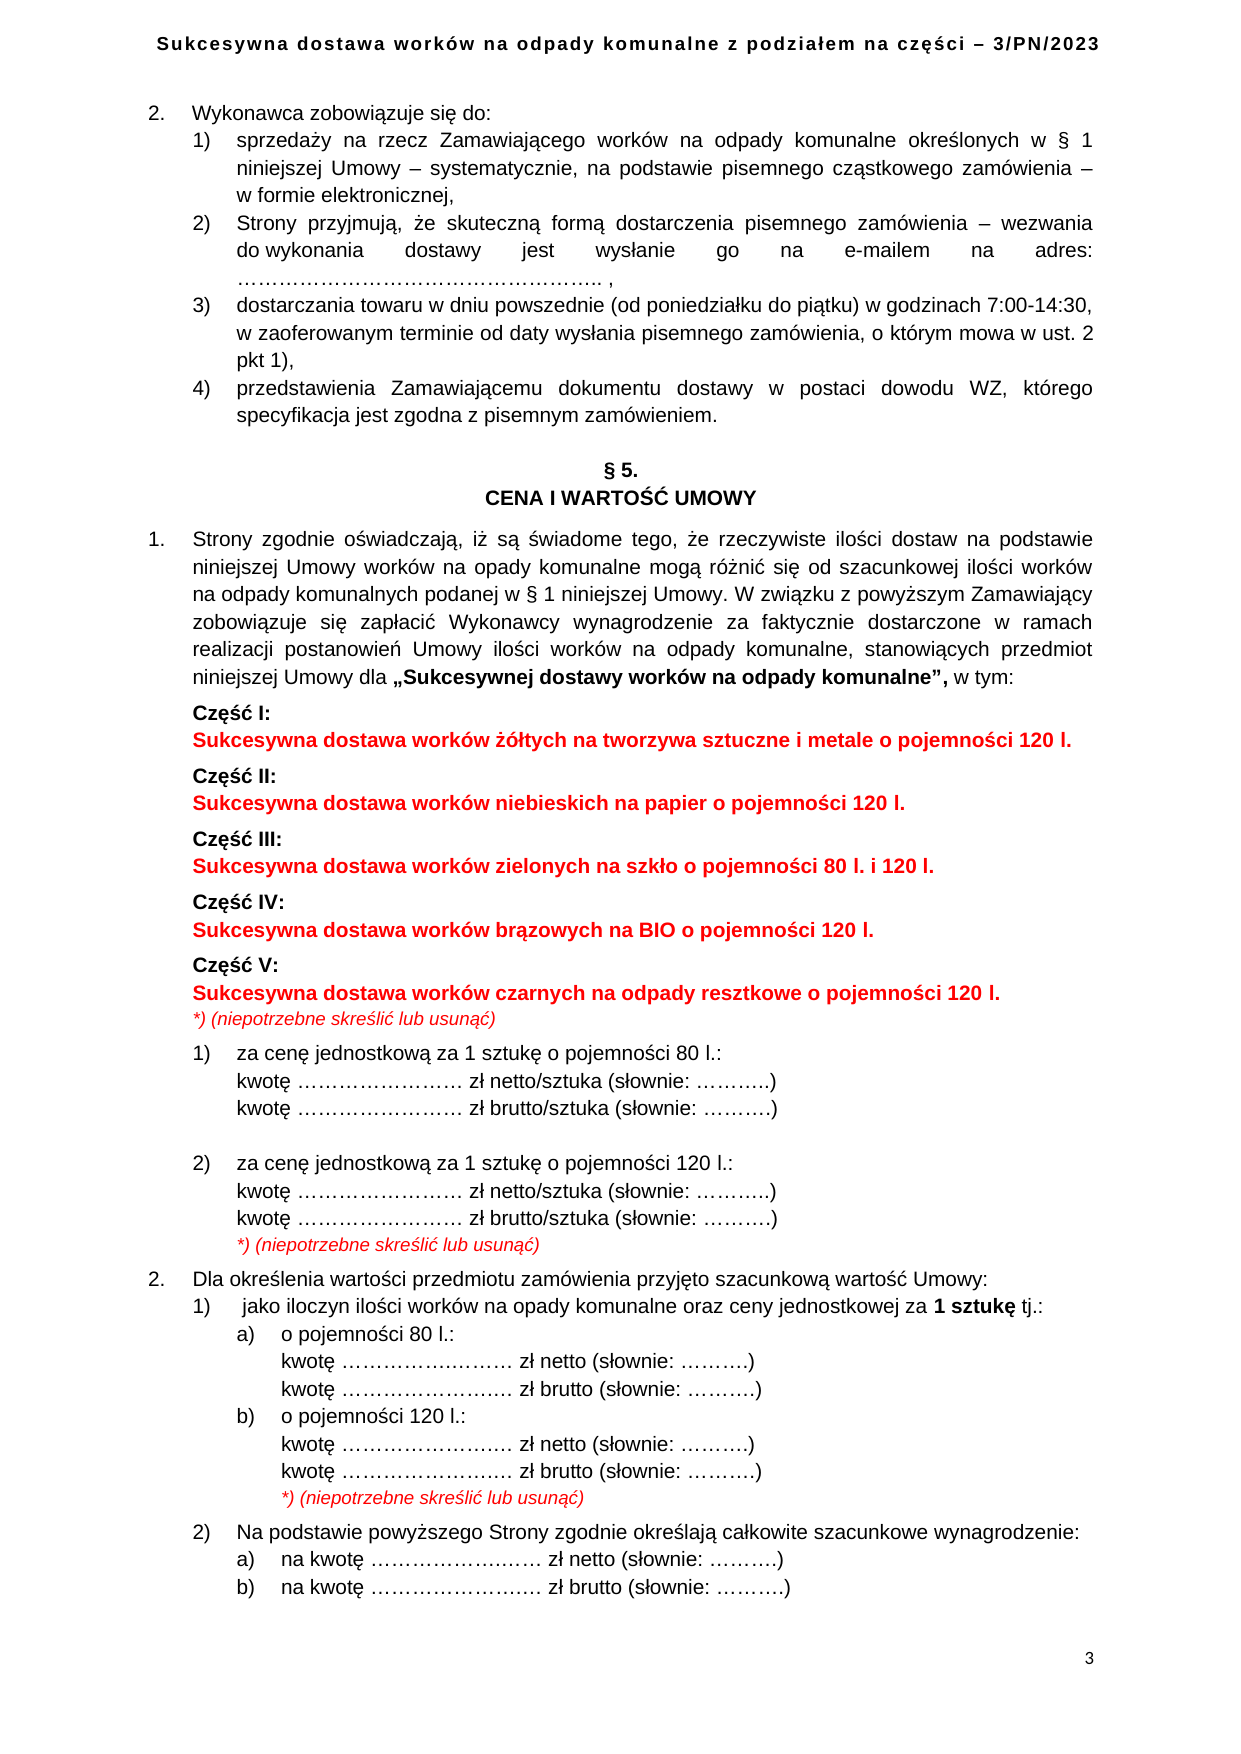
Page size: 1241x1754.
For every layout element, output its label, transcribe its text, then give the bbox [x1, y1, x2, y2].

list o pojemności 120 l.: [236, 1404, 1094, 1428]
text 2) za cenę jednostkową za 1 sztukę o pojemności 120 l.: [192, 1151, 1094, 1175]
text § 5. [148, 458, 1094, 482]
text Sukcesywna dostawa worków niebieskich na papier o pojemności 120 l. [148, 791, 1094, 815]
text Sukcesywna dostawa worków czarnych na odpady resztkowe o pojemności 120 l. [148, 981, 1094, 1005]
text kwotę …………………… zł netto/sztuka (słownie: ………..) [236, 1179, 1094, 1203]
list na kwotę ………………….… zł brutto (słownie: ……….) [236, 1575, 1094, 1599]
list dostarczania towaru w dniu powszednie (od poniedziałku do piątku) w godzinach 7:00-14:30, w zaoferowanym terminie od daty wysłania pisemnego zamówienia, o którym mowa w ust. 2 pkt 1), [192, 293, 1094, 372]
list kwotę ………………….… zł netto (słownie: ……….) [281, 1432, 1094, 1456]
list o pojemności 80 l.: [236, 1322, 1094, 1346]
text kwotę …………………… zł brutto/sztuka (słownie: ……….) [236, 1096, 1094, 1120]
text Sukcesywna dostawa worków zielonych na szkło o pojemności 80 l. i 120 l. [148, 854, 1094, 878]
text *) (niepotrzebne skreślić lub usunąć) [236, 1234, 1094, 1255]
text Część III: [192, 827, 1094, 851]
list kwotę ………………….… zł brutto (słownie: ……….) [281, 1377, 1094, 1401]
text Sukcesywna dostawa worków brązowych na BIO o pojemności 120 l. [148, 917, 1094, 941]
text Część V: [192, 953, 1094, 977]
list jako iloczyn ilości worków na opady komunalne oraz ceny jednostkowej za 1 sztukę tj.: [192, 1294, 1094, 1318]
text CENA I WARTOŚĆ UMOWY [148, 486, 1094, 510]
text 2) Na podstawie powyższego Strony zgodnie określają całkowite szacunkowe wynagrodzenie: [192, 1520, 1094, 1544]
text Sukcesywna dostawa worków żółtych na tworzywa sztuczne i metale o pojemności 120 l. [192, 728, 1094, 752]
text Część I: [192, 700, 1094, 724]
list Dla określenia wartości przedmiotu zamówienia przyjęto szacunkową wartość Umowy: [148, 1267, 1094, 1291]
text 2. Wykonawca zobowiązuje się do: [148, 101, 1094, 125]
list kwotę ………………….… zł brutto (słownie: ……….) [281, 1459, 1094, 1483]
list przedstawienia Zamawiającemu dokumentu dostawy w postaci dowodu WZ, którego specyfikacja jest zgodna z pisemnym zamówieniem. [192, 376, 1094, 427]
list kwotę …………….……… zł netto (słownie: ……….) [281, 1349, 1094, 1373]
text *) (niepotrzebne skreślić lub usunąć) [281, 1487, 1094, 1508]
list Strony przyjmują, że skuteczną formą dostarczenia pisemnego zamówienia – wezwania do wykonania dostawy jest wysłanie go na e-mailem na adres: …………………………………………….. , [192, 211, 1094, 290]
list sprzedaży na rzecz Zamawiającego worków na odpady komunalne określonych w § 1 niniejszej Umowy – systematycznie, na podstawie pisemnego cząstkowego zamówienia – w formie elektronicznej, [192, 128, 1094, 207]
text 1. Strony zgodnie oświadczają, iż są świadome tego, że rzeczywiste ilości dostaw na podstawie niniejszej Umowy worków na opady komunalne mogą różnić się od szacunkowej ilości worków na odpady komunalnych podanej w § 1 niniejszej Umowy. W związku z powyższym Zamawiający zobowiązuje się zapłacić Wykonawcy wynagrodzenie za faktycznie dostarczone w ramach realizacji postanowień Umowy ilości worków na odpady komunalne, stanowiących przedmiot niniejszej Umowy dla „Sukcesywnej dostawy worków na odpady komunalne”, w tym: [148, 527, 1094, 688]
list Część IV: [192, 890, 1094, 914]
text Część II: [192, 763, 1094, 787]
text *) (niepotrzebne skreślić lub usunąć) [148, 1008, 1094, 1030]
text kwotę …………………… zł netto/sztuka (słownie: ………..) [236, 1069, 1094, 1093]
list na kwotę ……………….…… zł netto (słownie: ……….) [236, 1547, 1094, 1571]
text 1) za cenę jednostkową za 1 sztukę o pojemności 80 l.: [192, 1041, 1094, 1065]
text kwotę …………………… zł brutto/sztuka (słownie: ……….) [236, 1206, 1094, 1230]
